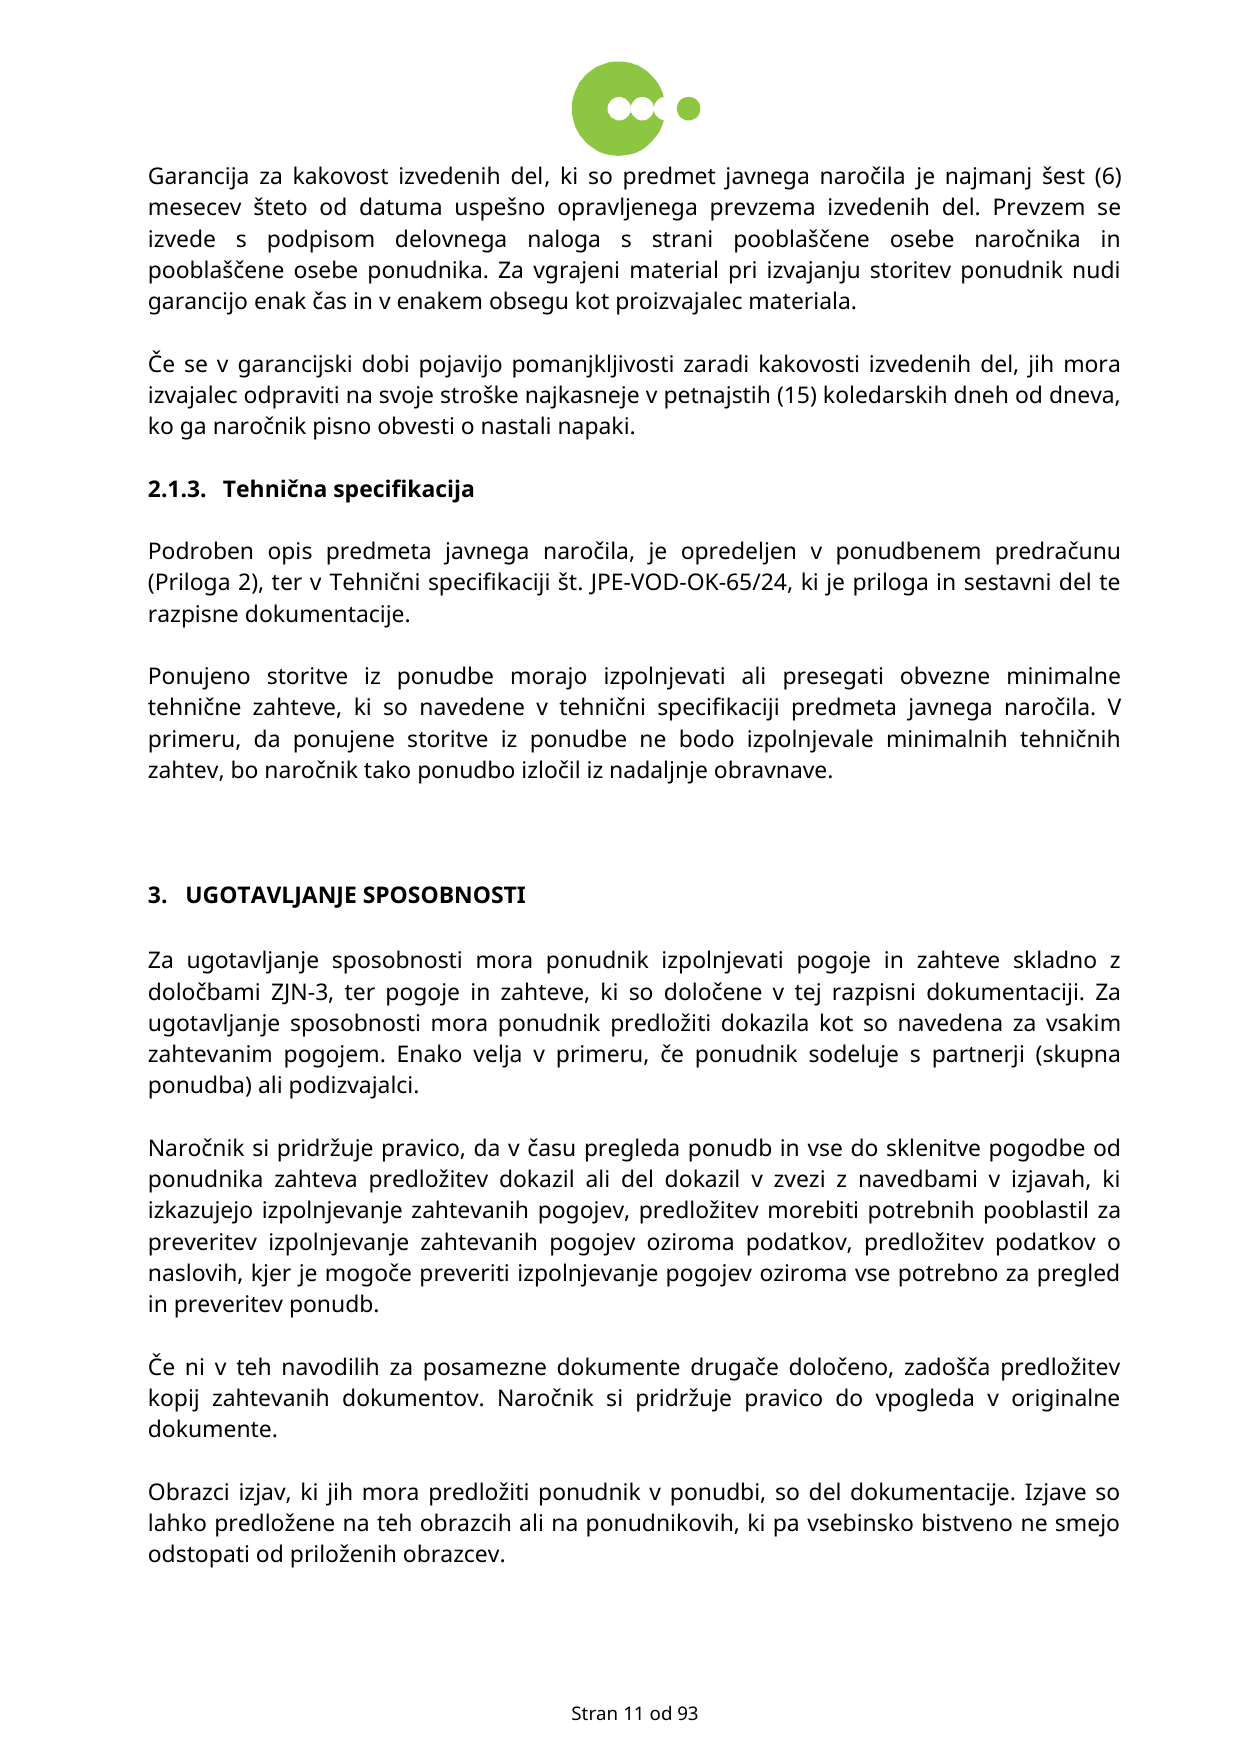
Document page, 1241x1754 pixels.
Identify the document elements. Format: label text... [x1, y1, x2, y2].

text Če se v garancijski dobi pojavijo pomanjkljivosti zaradi kakovosti izvedenih del, jih mora izvajalec odpraviti na svoje stroške najkasneje v petnajstih (15) koledarskih dneh od dneva, ko ga naročnik pisno obvesti o nastali napaki. [148, 348, 1122, 441]
text Za ugotavljanje sposobnosti mora ponudnik izpolnjevati pogoje in zahteve skladno z določbami ZJN-3, ter pogoje in zahteve, ki so določene v tej razpisni dokumentaciji. Za ugotavljanje sposobnosti mora ponudnik predložiti dokazila kot so navedena za vsakim zahtevanim pogojem. Enako velja v primeru, če ponudnik sodeluje s partnerji (skupna ponudba) ali podizvajalci. [148, 944, 1122, 1100]
list UGOTAVLJANJE SPOSOBNOSTI [148, 879, 1122, 910]
text Podroben opis predmeta javnega naročila, je opredeljen v ponudbenem predračunu (Priloga 2), ter v Tehnični specifikaciji št. JPE-VOD-OK-65/24, ki je priloga in sestavni del te razpisne dokumentacije. [148, 535, 1122, 629]
list Tehnična specifikacija [148, 473, 1122, 504]
text Ponujeno storitve iz ponudbe morajo izpolnjevati ali presegati obvezne minimalne tehnične zahteve, ki so navedene v tehnični specifikaciji predmeta javnega naročila. V primeru, da ponujene storitve iz ponudbe ne bodo izpolnjevale minimalnih tehničnih zahtev, bo naročnik tako ponudbo izločil iz nadaljnje obravnave. [148, 660, 1122, 785]
text Naročnik si pridržuje pravico, da v času pregleda ponudb in vse do sklenitve pogodbe od ponudnika zahteva predložitev dokazil ali del dokazil v zvezi z navedbami v izjavah, ki izkazujejo izpolnjevanje zahtevanih pogojev, predložitev morebiti potrebnih pooblastil za preveritev izpolnjevanje zahtevanih pogojev oziroma podatkov, predložitev podatkov o naslovih, kjer je mogoče preveriti izpolnjevanje pogojev oziroma vse potrebno za pregled in preveritev ponudb. [148, 1132, 1122, 1319]
text Če ni v teh navodilih za posamezne dokumente drugače določeno, zadošča predložitev kopij zahtevanih dokumentov. Naročnik si pridržuje pravico do vpogleda v originalne dokumente. [148, 1350, 1122, 1444]
text Obrazci izjav, ki jih mora predložiti ponudnik v ponudbi, so del dokumentacije. Izjave so lahko predložene na teh obrazcih ali na ponudnikovih, ki pa vsebinsko bistveno ne smejo odstopati od priloženih obrazcev. [148, 1475, 1122, 1569]
text Garancija za kakovost izvedenih del, ki so predmet javnega naročila je najmanj šest (6) mesecev šteto od datuma uspešno opravljenega prevzema izvedenih del. Prevzem se izvede s podpisom delovnega naloga s strani pooblaščene osebe naročnika in pooblaščene osebe ponudnika. Za vgrajeni material pri izvajanju storitev ponudnik nudi garancijo enak čas in v enakem obsegu kot proizvajalec materiala. [148, 160, 1122, 316]
